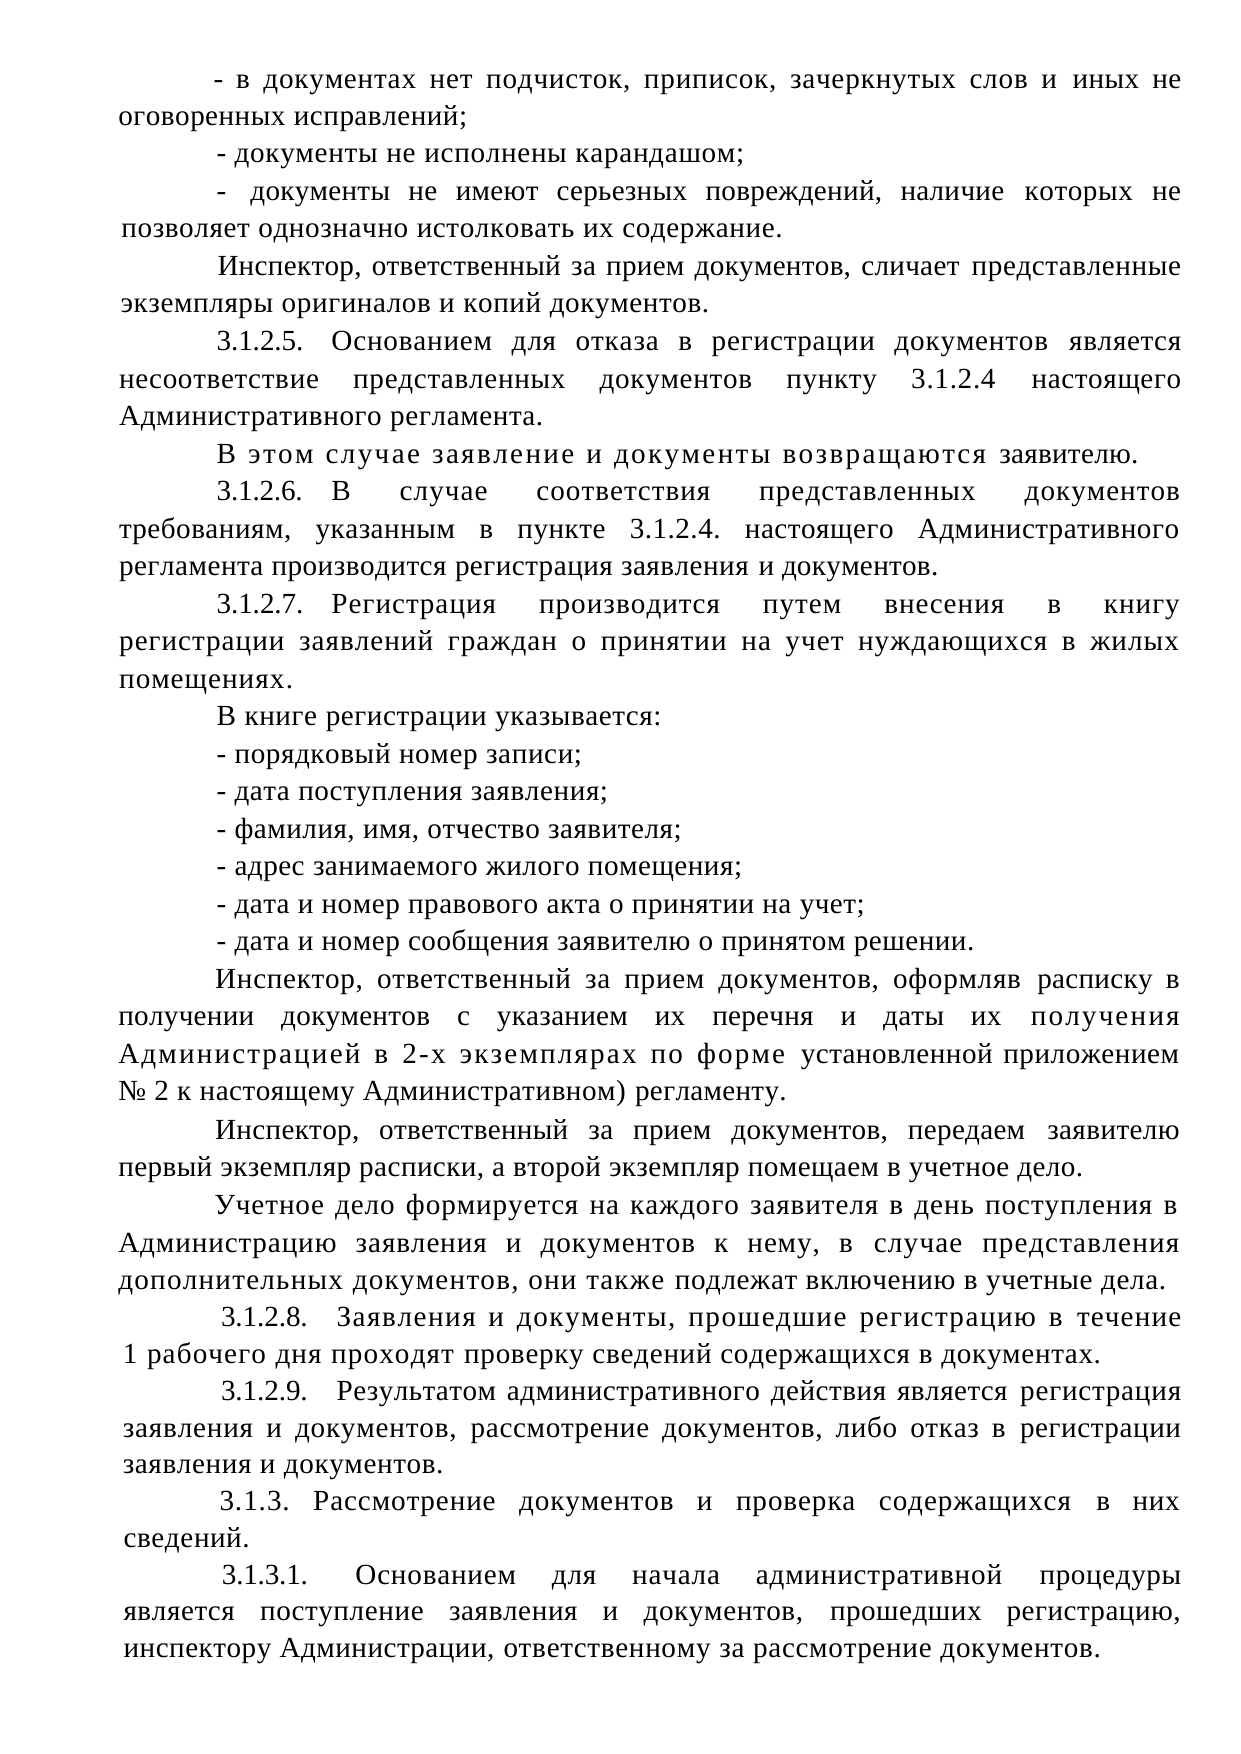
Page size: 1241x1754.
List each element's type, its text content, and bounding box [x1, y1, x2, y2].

text 3.1.2.5. Основанием для отказа в регистрации документов является несоответствие представленных документов пункту 3.1.2.4 настоящего Административного регламента. [119, 321, 1181, 433]
list порядковый номер записи; [216, 733, 1181, 771]
list фамилия, имя, отчество заявителя; [216, 808, 1181, 846]
text Учетное дело формируется на каждого заявителя в день поступления в Администрацию заявления и документов к нему, в случае представления дополнительных документов, они также подлежат включению в учетные дела. [118, 1185, 1180, 1297]
list дата и номер сообщения заявителю о принятом решении. [216, 921, 1181, 958]
text - документы не имеют серьезных повреждений, наличие которых не позволяет однозначно истолковать их содержание. [121, 170, 1181, 245]
list в документах нет подчисток, приписок, зачеркнутых слов и иных не оговоренных исправлений; [118, 59, 1181, 133]
list Результатом административного действия является регистрация заявления и документов, рассмотрение документов, либо отказ в регистрации заявления и документов. [123, 1371, 1181, 1481]
list дата и номер правового акта о принятии на учет; [216, 883, 1181, 921]
list Заявления и документы, прошедшие регистрацию в течение 1 рабочего дня проходят проверку сведений содержащихся в документах. [123, 1297, 1181, 1371]
text 3.1.3. Рассмотрение документов и проверка содержащихся в них сведений. [123, 1481, 1180, 1555]
text 3.1.3.1. Основанием для начала административной процедуры является поступление заявления и документов, прошедших регистрацию, инспектору Администрации, ответственному за рассмотрение документов. [123, 1555, 1181, 1665]
list В случае соответствия представленных документов требованиям, указанным в пункте 3.1.2.4. настоящего Административного регламента производится регистрация заявления и документов. [119, 471, 1181, 583]
text Инспектор, ответственный за прием документов, передаем заявителю первый экземпляр расписки, а второй экземпляр помещаем в учетное дело. [118, 1109, 1180, 1184]
list Регистрация производится путем внесения в книгу регистрации заявлений граждан о принятии на учет нуждающихся в жилых помещениях. [119, 583, 1181, 696]
text В книге регистрации указывается: [216, 696, 1181, 733]
text - документы не исполнены карандашом; [216, 133, 1181, 170]
list дата поступления заявления; [216, 771, 1181, 808]
text В этом случае заявление и документы возвращаются заявителю. [119, 433, 1181, 471]
text Инспектор, ответственный за прием документов, сличает представленные экземпляры оригиналов и копий документов. [120, 245, 1181, 320]
list адрес занимаемого жилого помещения; [216, 846, 1181, 883]
text Инспектор, ответственный за прием документов, оформляв расписку в получении документов с указанием их перечня и даты их получения Администрацией в 2-х экземплярах по форме установленной приложением № 2 к настоящему Административном) регламенту. [118, 958, 1180, 1108]
